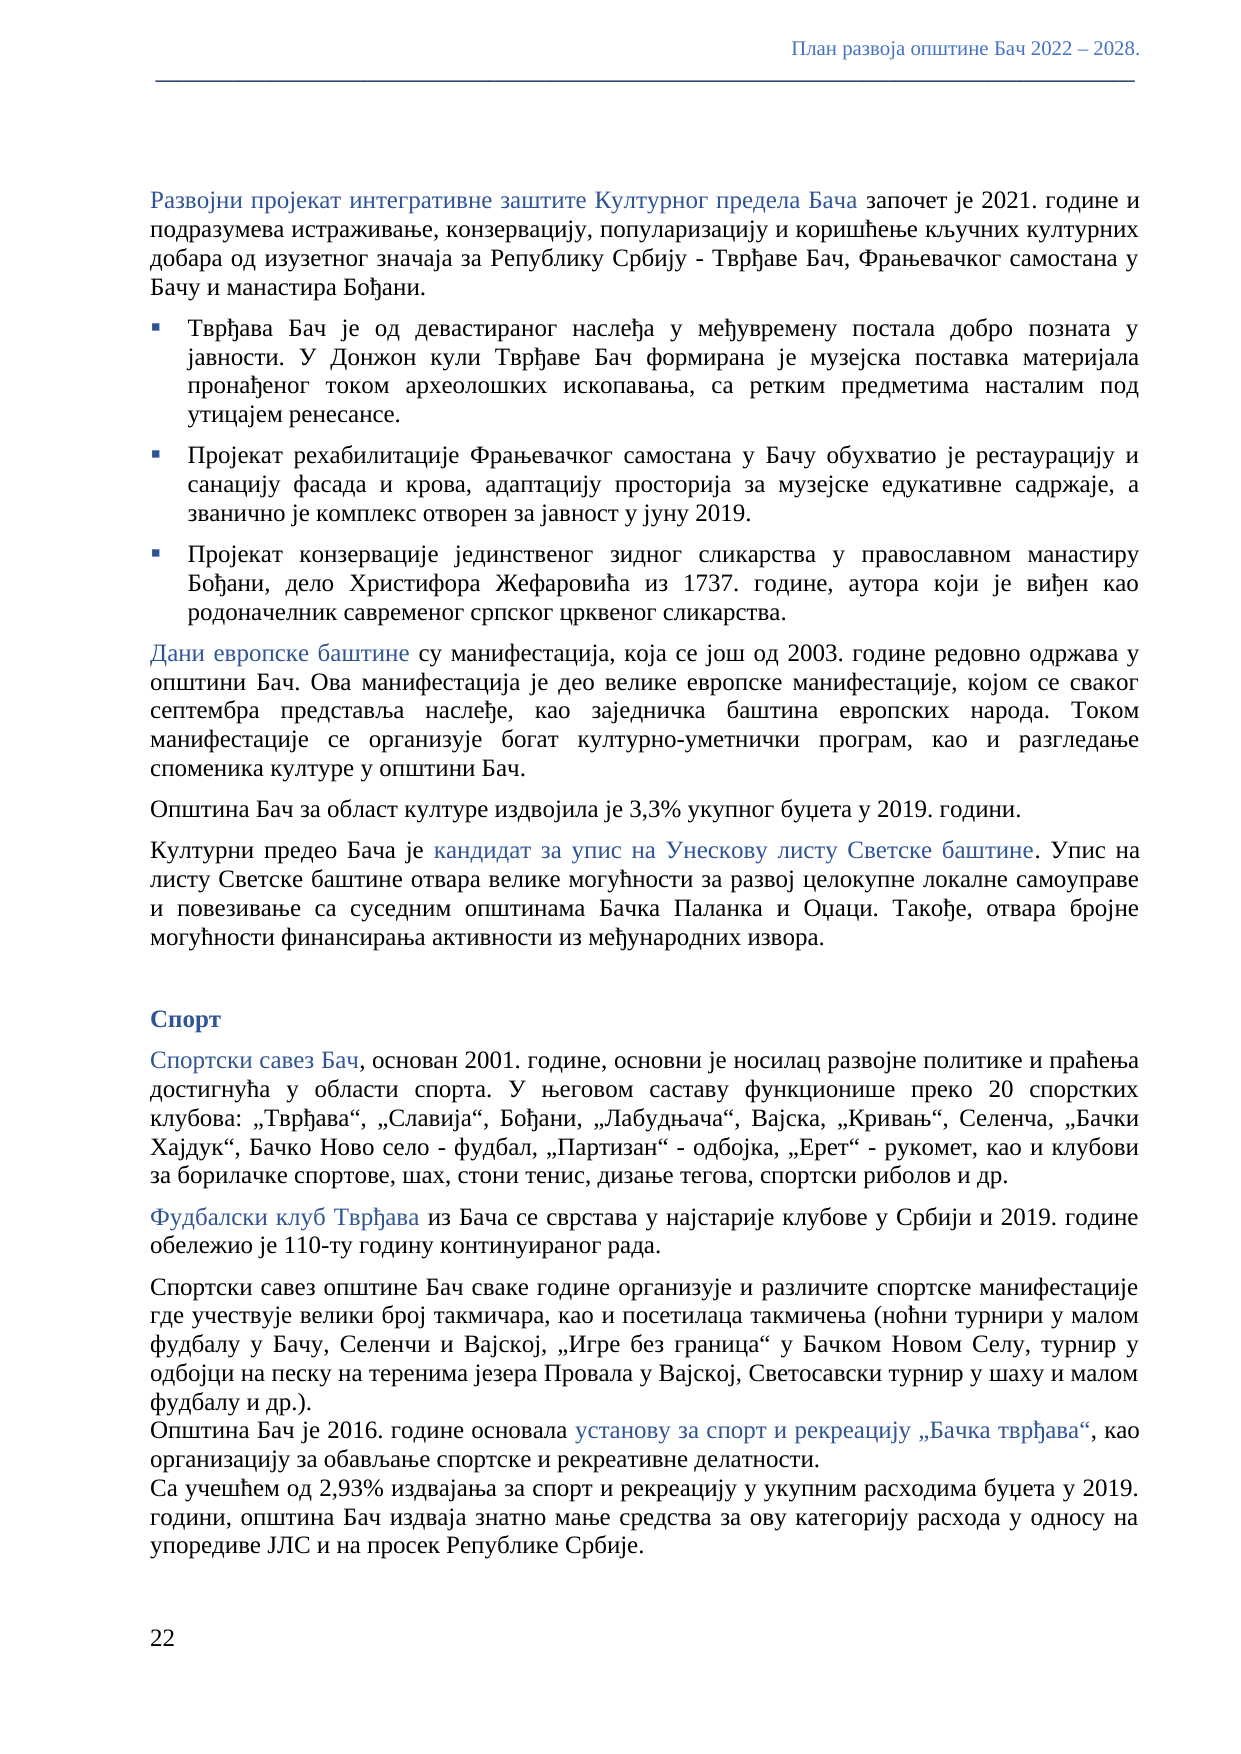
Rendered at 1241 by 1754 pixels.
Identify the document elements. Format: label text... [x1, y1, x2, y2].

text Спортски савез Бач, основан 2001. године, основни је носилац развојне политике и праћења достигнућа у области спорта. У његовом саставу функционише преко 20 спорстких клубова: „Тврђава“, „Славија“, Бођани, „Лабудњача“, Вајска, „Кривањ“, Селенча, „Бачки Хајдук“, Бачко Ново село - фудбал, „Партизан“ - одбојка, „Ерет“ - рукомет, као и клубови за борилачке спортове, шах, стони тенис, дизање тегова, спортски риболов и др. [150, 1046, 1140, 1189]
text Спорт [150, 1004, 1140, 1033]
text Културни предео Бача је кандидат за упис на Унескову листу Светске баштине. Упис на листу Светске баштине отвара велике могућности за развој целокупне локалне самоуправе и повезивање са суседним општинама Бачка Паланка и Оџаци. Такође, отвара бројне могућности финансирања активности из међународних извора. [150, 836, 1140, 951]
text Развојни пројекат интегративне заштите Културног предела Бача започет је 2021. године и подразумева истраживање, конзервацију, популаризацију и коришћење кључних културних добара од изузетног значаја за Републику Србију - Тврђаве Бач, Фрањевачког самостана у Бачу и манастира Бођани. [150, 186, 1140, 301]
text Општина Бач за област културе издвојила је 3,3% укупног буџета у 2019. години. [150, 794, 1140, 823]
text Са учешћем од 2,93% издвајања за спорт и рекреацију у укупним расходима буџета у 2019. години, општина Бач издваја знатно мање средства за ову категорију расхода у односу на упоредиве ЈЛС и на просек Републике Србије. [150, 1473, 1140, 1559]
list Пројекат конзервације јединственог зидног сликарства у православном манастиру Бођани, дело Христифора Жефаровића из 1737. године, аутора који је виђен као родоначелник савременог српског црквеног сликарства. [150, 539, 1140, 626]
list Пројекат рехабилитације Фрањевачког самостана у Бачу обухватио је рестаурацију и санацију фасада и крова, адаптацију просторија за музејске едукативне садржаје, а званично је комплекс отворен за јавност у јуну 2019. [150, 441, 1140, 527]
list Тврђава Бач је од девастираног наслеђа у међувремену постала добро позната у јавности. У Донжон кули Тврђаве Бач формирана је музејска поставка материјала пронађеног током археолошких ископавања, са ретким предметима насталим под утицајем ренесансе. [150, 313, 1140, 428]
text Општина Бач је 2016. године основала установу за спорт и рекреацију „Бачка тврђава“, као организацију за обављање спортске и рекреативне делатности. [150, 1416, 1140, 1473]
text Спортски савез општине Бач сваке године организује и различите спортске манифестације где учествује велики број такмичара, као и посетилаца такмичења (ноћни турнири у малом фудбалу у Бачу, Селенчи и Вајској, „Игре без граница“ у Бачком Новом Селу, турнир у одбојци на песку на теренима језера Провала у Вајској, Светосавски турнир у шаху и малом фудбалу и др.). [150, 1272, 1140, 1416]
text Дани европске баштине су манифестација, која се још од 2003. године редовно одржава у општини Бач. Ова манифестација је део велике европске манифестације, којом се сваког септембра представља наслеђе, као заједничка баштина европских народа. Током манифестације се организује богат културно-уметнички програм, као и разгледање споменика културе у општини Бач. [150, 638, 1140, 782]
text Фудбалски клуб Тврђава из Бача се сврстава у најстарије клубове у Србији и 2019. године обележио је 110-ту годину континуираног рада. [150, 1202, 1140, 1259]
